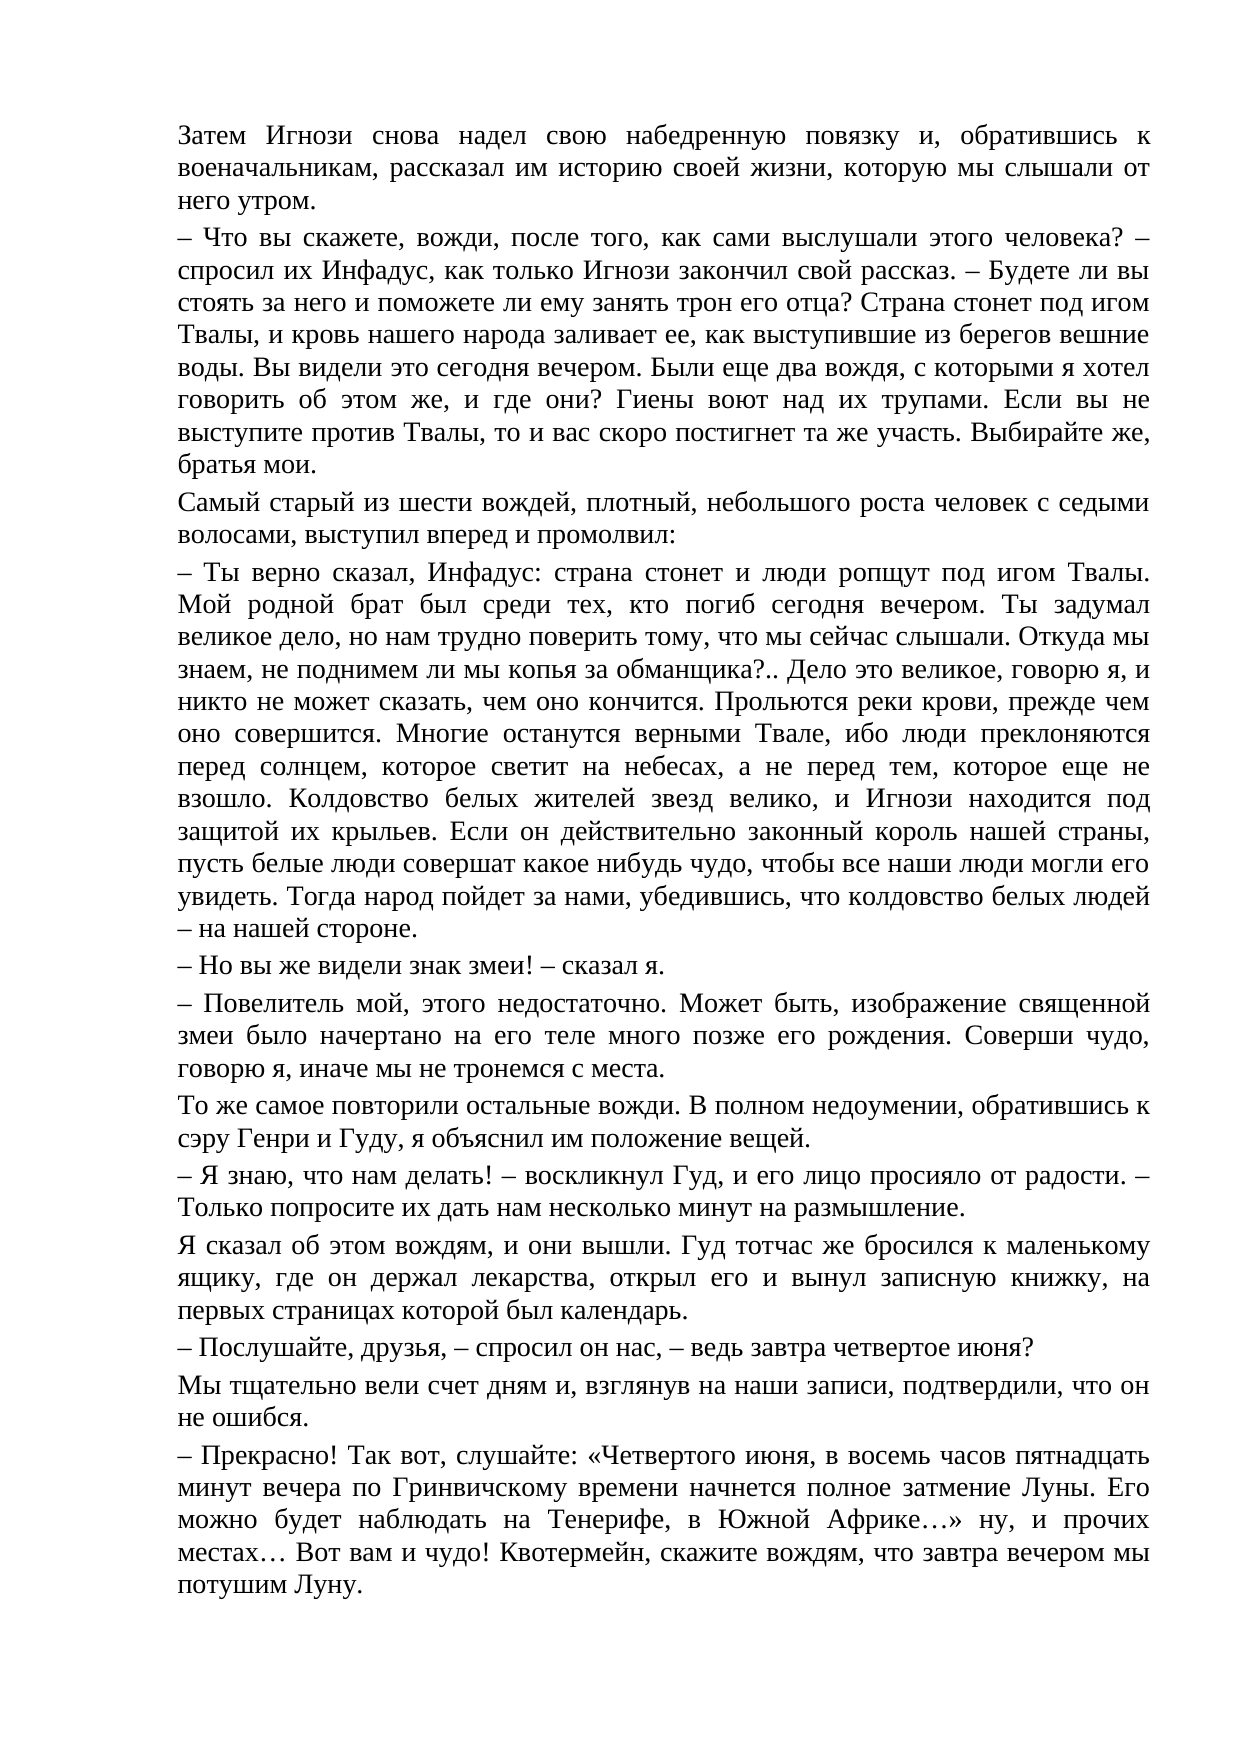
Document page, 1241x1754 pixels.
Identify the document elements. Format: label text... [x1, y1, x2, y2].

text – Я знаю, что нам делать! – воскликнул Гуд, и его лицо просияло от радости. – Только попросите их дать нам несколько минут на размышление. [177, 1158, 1152, 1223]
text – Но вы же видели знак змеи! – сказал я. [177, 948, 1152, 981]
text – Что вы скажете, вожди, после того, как сами выслушали этого человека? – спросил их Инфадус, как только Игнози закончил свой рассказ. – Будете ли вы стоять за него и поможете ли ему занять трон его отца? Страна стонет под игом Твалы, и кровь нашего народа заливает ее, как выступившие из берегов вешние воды. Вы видели это сегодня вечером. Были еще два вождя, с которыми я хотел говорить об этом же, и где они? Гиены воют над их трупами. Если вы не выступите против Твалы, то и вас скоро постигнет та же участь. Выбирайте же, братья мои. [177, 220, 1152, 479]
text Я сказал об этом вождям, и они вышли. Гуд тотчас же бросился к маленькому ящику, где он держал лекарства, открыл его и вынул записную книжку, на первых страницах которой был календарь. [177, 1228, 1152, 1325]
text – Послушайте, друзья, – спросил он нас, – ведь завтра четвертое июня? [177, 1330, 1152, 1363]
text Самый старый из шести вождей, плотный, небольшого роста человек с седыми волосами, выступил вперед и промолвил: [177, 485, 1152, 549]
text – Повелитель мой, этого недостаточно. Может быть, изображение священной змеи было начертано на его теле много позже его рождения. Соверши чудо, говорю я, иначе мы не тронемся с места. [177, 986, 1152, 1083]
text Мы тщательно вели счет дням и, взглянув на наши записи, подтвердили, что он не ошибся. [177, 1368, 1152, 1433]
text – Прекрасно! Так вот, слушайте: «Четвертого июня, в восемь часов пятнадцать минут вечера по Гринвичскому времени начнется полное затмение Луны. Его можно будет наблюдать на Тенерифе, в Южной Африке…» ну, и прочих местах… Вот вам и чудо! Квотермейн, скажите вождям, что завтра вечером мы потушим Луну. [177, 1438, 1152, 1600]
text То же самое повторили остальные вожди. В полном недоумении, обратившись к сэру Генри и Гуду, я объяснил им положение вещей. [177, 1088, 1152, 1153]
text – Ты верно сказал, Инфадус: страна стонет и люди ропщут под игом Твалы. Мой родной брат был среди тех, кто погиб сегодня вечером. Ты задумал великое дело, но нам трудно поверить тому, что мы сейчас слышали. Откуда мы знаем, не поднимем ли мы копья за обманщика?.. Дело это великое, говорю я, и никто не может сказать, чем оно кончится. Прольются реки крови, прежде чем оно совершится. Многие останутся верными Твале, ибо люди преклоняются перед солнцем, которое светит на небесах, а не перед тем, которое еще не взошло. Колдовство белых жителей звезд велико, и Игнози находится под защитой их крыльев. Если он действительно законный король нашей страны, пусть белые люди совершат какое нибудь чудо, чтобы все наши люди могли его увидеть. Тогда народ пойдет за нами, убедившись, что колдовство белых людей – на нашей стороне. [177, 554, 1152, 943]
text Затем Игнози снова надел свою набедренную повязку и, обратившись к военачальникам, рассказал им историю своей жизни, которую мы слышали от него утром. [177, 118, 1152, 215]
